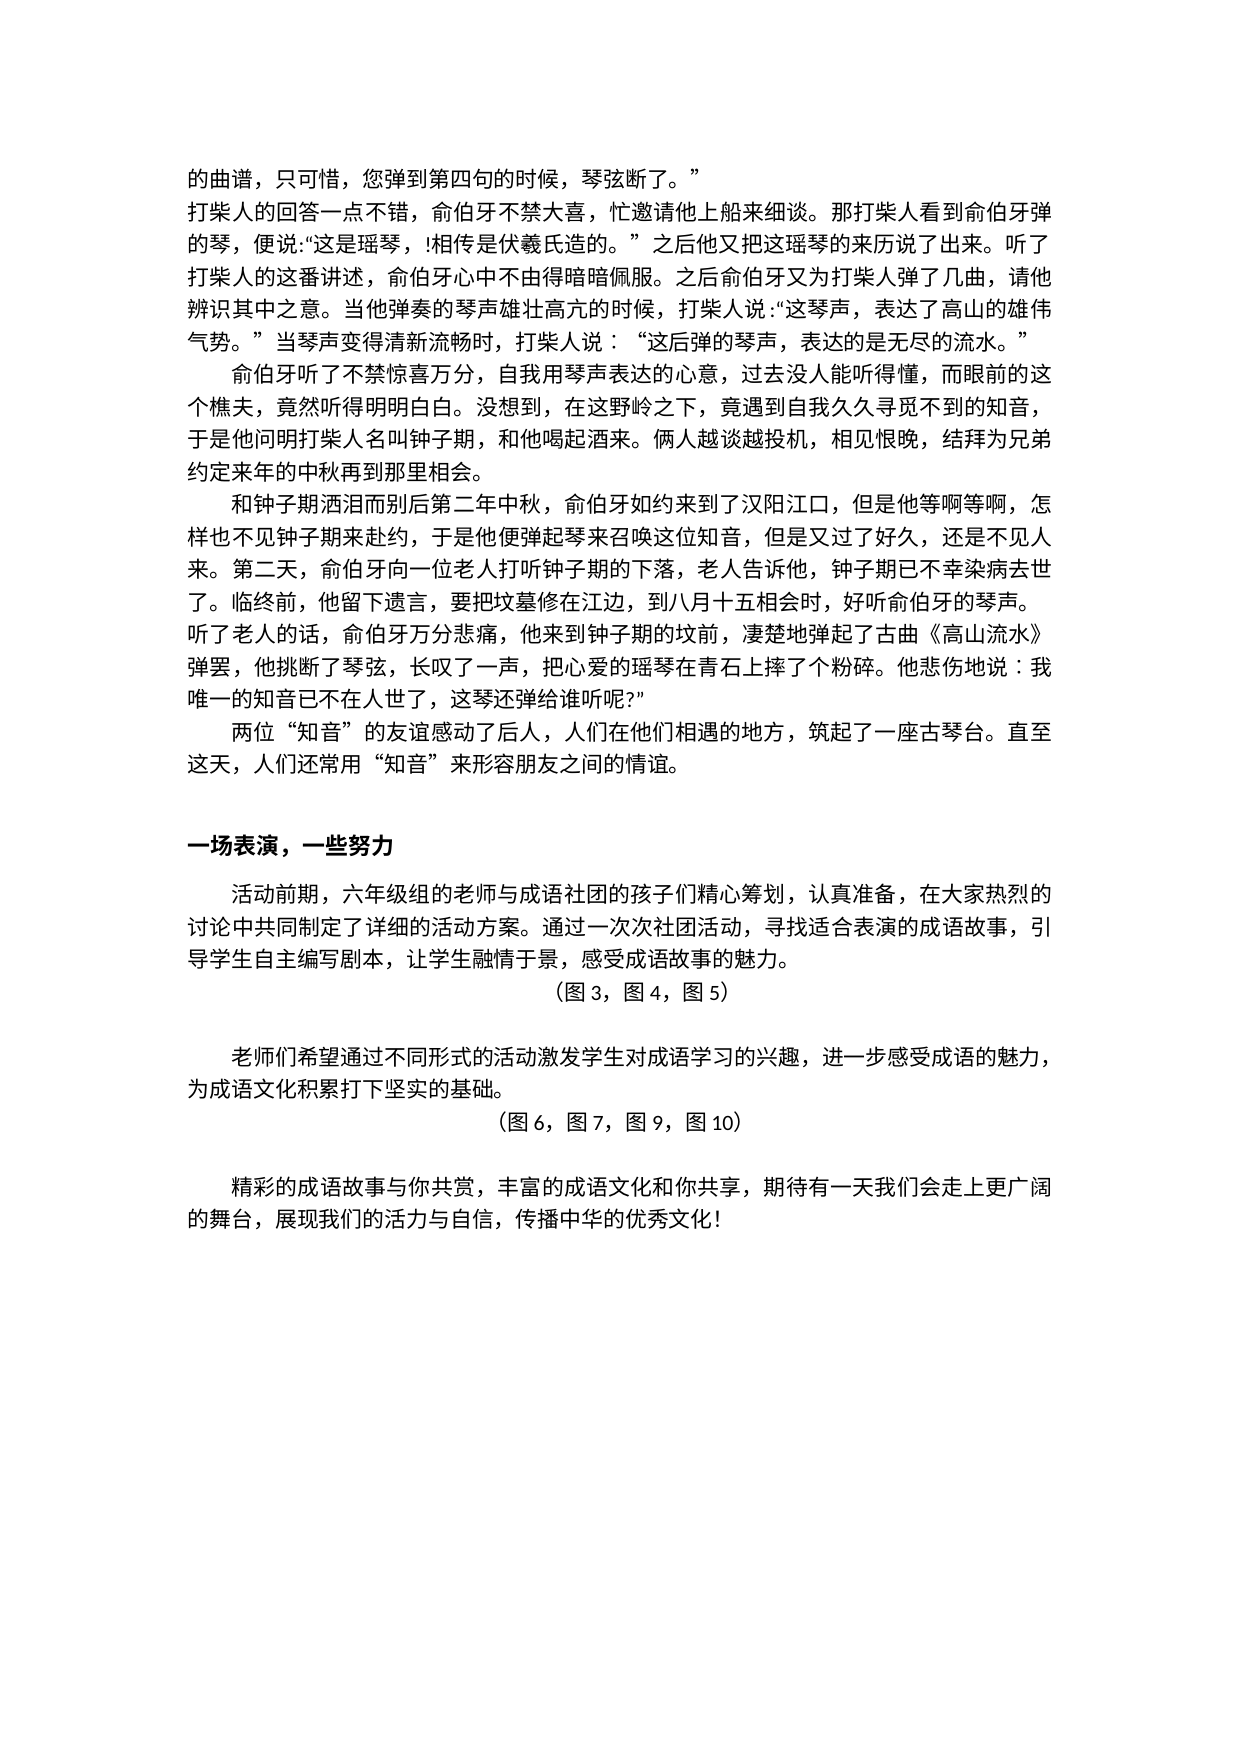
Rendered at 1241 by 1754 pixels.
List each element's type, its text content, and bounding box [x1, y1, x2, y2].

text 打柴人的回答一点不错，俞伯牙不禁大喜，忙邀请他上船来细谈。那打柴人看到俞伯牙弹的琴，便说:“这是瑶琴，!相传是伏羲氏造的。”之后他又把这瑶琴的来历说了出来。听了打柴人的这番讲述，俞伯牙心中不由得暗暗佩服。之后俞伯牙又为打柴人弹了几曲，请他辨识其中之意。当他弹奏的琴声雄壮高亢的时候，打柴人说:“这琴声，表达了高山的雄伟气势。”当琴声变得清新流畅时，打柴人说︰“这后弹的琴声，表达的是无尽的流水。” [187, 194, 1053, 357]
text 俞伯牙听了不禁惊喜万分，自我用琴声表达的心意，过去没人能听得懂，而眼前的这个樵夫，竟然听得明明白白。没想到，在这野岭之下，竟遇到自我久久寻觅不到的知音，于是他问明打柴人名叫钟子期，和他喝起酒来。俩人越谈越投机，相见恨晚，结拜为兄弟。约定来年的中秋再到那里相会。 [187, 357, 1053, 487]
text 听了老人的话，俞伯牙万分悲痛，他来到钟子期的坟前，凄楚地弹起了古曲《高山流水》。弹罢，他挑断了琴弦，长叹了一声，把心爱的瑶琴在青石上摔了个粉碎。他悲伤地说︰我唯一的知音已不在人世了，这琴还弹给谁听呢?” [187, 617, 1053, 714]
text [187, 162, 1053, 194]
text 活动前期，六年级组的老师与成语社团的孩子们精心筹划，认真准备，在大家热烈的讨论中共同制定了详细的活动方案。通过一次次社团活动，寻找适合表演的成语故事，引导学生自主编写剧本，让学生融情于景，感受成语故事的魅力。 [187, 877, 1053, 974]
text 和钟子期洒泪而别后第二年中秋，俞伯牙如约来到了汉阳江口，但是他等啊等啊，怎样也不见钟子期来赴约，于是他便弹起琴来召唤这位知音，但是又过了好久，还是不见人来。第二天，俞伯牙向一位老人打听钟子期的下落，老人告诉他，钟子期已不幸染病去世了。临终前，他留下遗言，要把坟墓修在江边，到八月十五相会时，好听俞伯牙的琴声。 [187, 487, 1053, 617]
text （图6，图7，图9，图10） [187, 1104, 1053, 1137]
text 老师们希望通过不同形式的活动激发学生对成语学习的兴趣，进一步感受成语的魅力，为成语文化积累打下坚实的基础。 [187, 1039, 1053, 1104]
text 一场表演，一些努力 [187, 812, 1053, 877]
text （图3，图4，图5） [187, 974, 1053, 1007]
text 两位“知音”的友谊感动了后人，人们在他们相遇的地方，筑起了一座古琴台。直至这天，人们还常用“知音”来形容朋友之间的情谊。 [187, 714, 1053, 779]
text 精彩的成语故事与你共赏，丰富的成语文化和你共享，期待有一天我们会走上更广阔的舞台，展现我们的活力与自信，传播中华的优秀文化！ [187, 1169, 1053, 1234]
